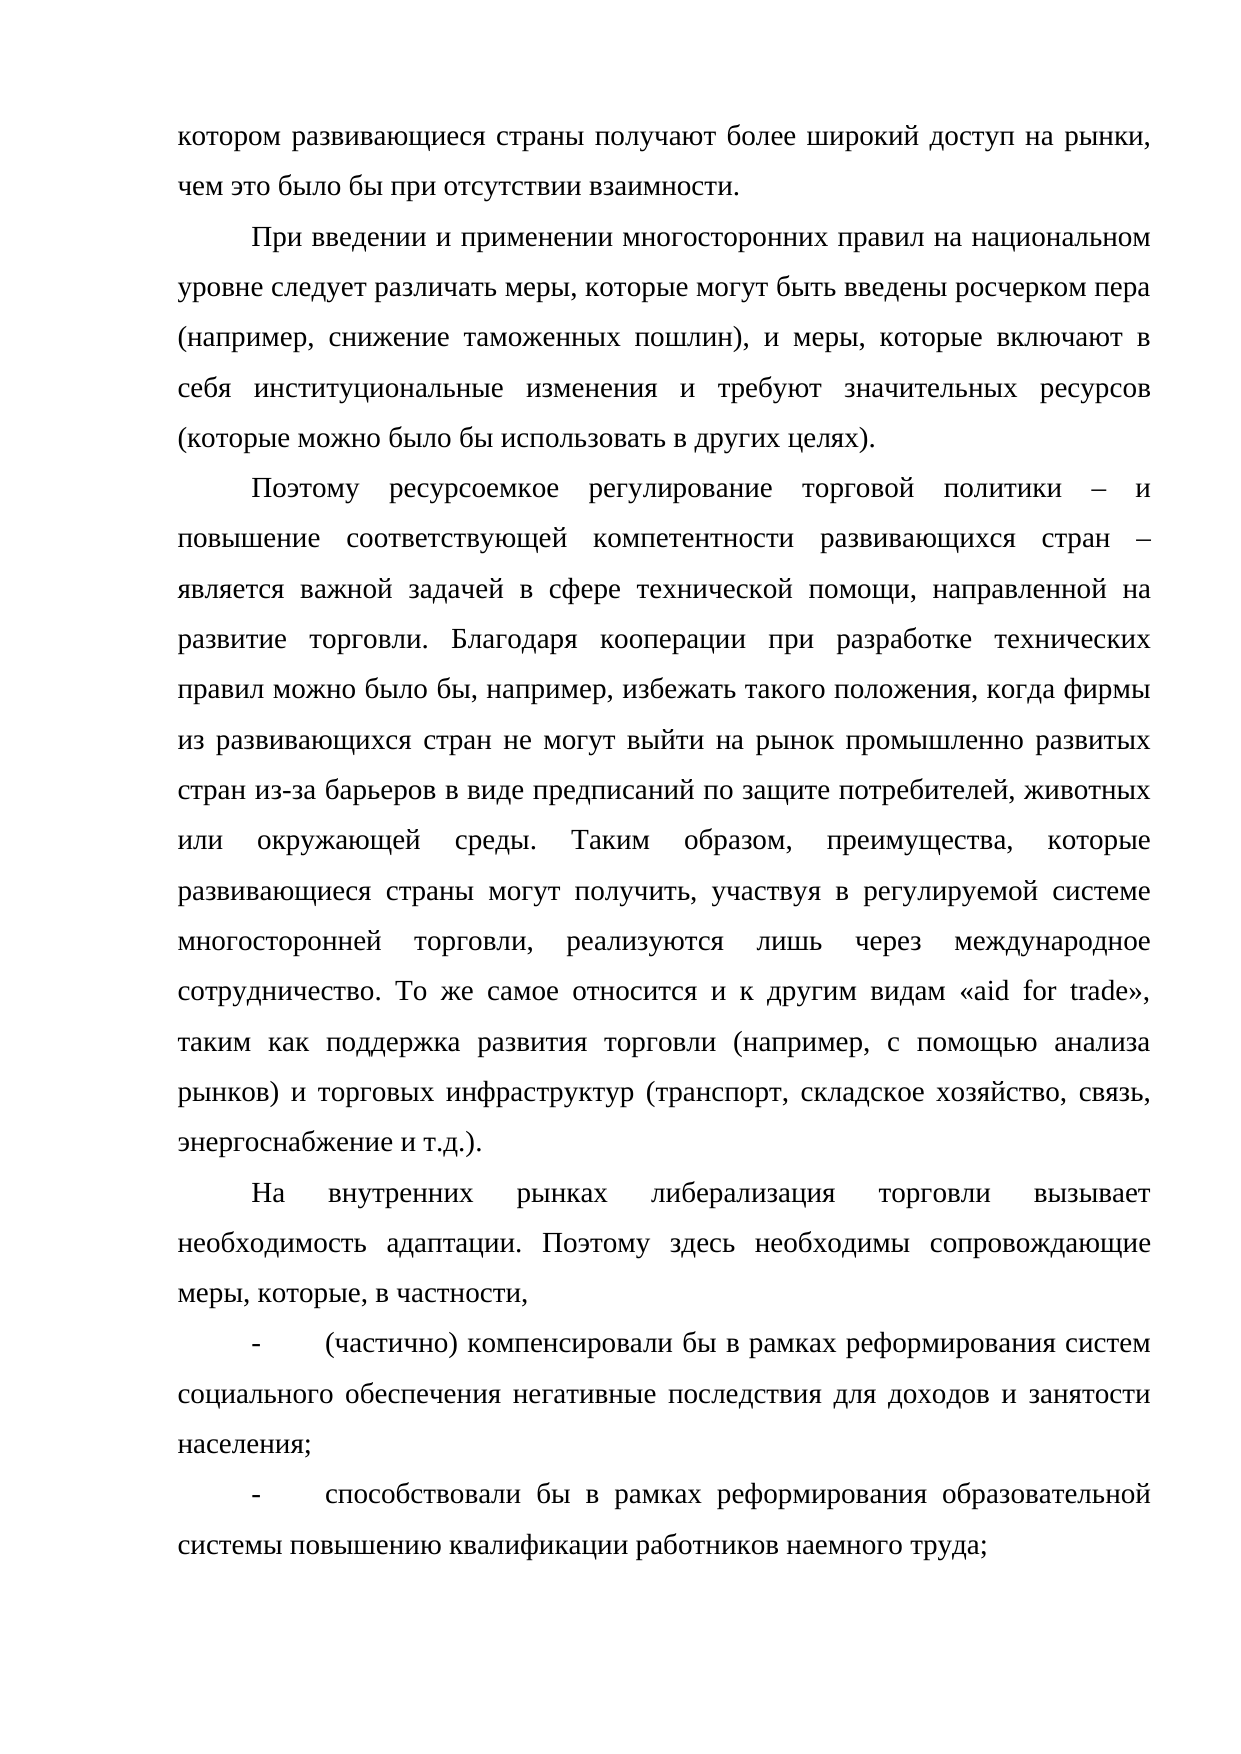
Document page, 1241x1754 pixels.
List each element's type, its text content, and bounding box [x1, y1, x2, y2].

text - способствовали бы в рамках реформирования образовательной системы повышению квалификации работников наемного труда; [177, 1477, 1152, 1560]
text При введении и применении многосторонних правил на национальном уровне следует различать меры, которые могут быть введены росчерком пера (например, снижение таможенных пошлин), и меры, которые включают в себя институциональные изменения и требуют значительных ресурсов (которые можно было бы использовать в других целях). [177, 219, 1152, 453]
text Поэтому ресурсоемкое регулирование торговой политики – и повышение соответствующей компетентности развивающихся стран – является важной задачей в сфере технической помощи, направленной на развитие торговли. Благодаря кооперации при разработке технических правил можно было бы, например, избежать такого положения, когда фирмы из развивающихся стран не могут выйти на рынок промышленно развитых стран из-за барьеров в виде предписаний по защите потребителей, животных или окружающей среды. Таким образом, преимущества, которые развивающиеся страны могут получить, участвуя в регулируемой системе многосторонней торговли, реализуются лишь через международное сотрудничество. То же самое относится и к другим видам «aid for trade», таким как поддержка развития торговли (например, с помощью анализа рынков) и торговых инфраструктур (транспорт, складское хозяйство, связь, энергоснабжение и т.д.). [177, 470, 1152, 1158]
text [177, 118, 1152, 202]
text На внутренних рынках либерализация торговли вызывает необходимость адаптации. Поэтому здесь необходимы сопровождающие меры, которые, в частности, [177, 1175, 1152, 1309]
text - (частично) компенсировали бы в рамках реформирования систем социального обеспечения негативные последствия для доходов и занятости населения; [177, 1326, 1152, 1460]
